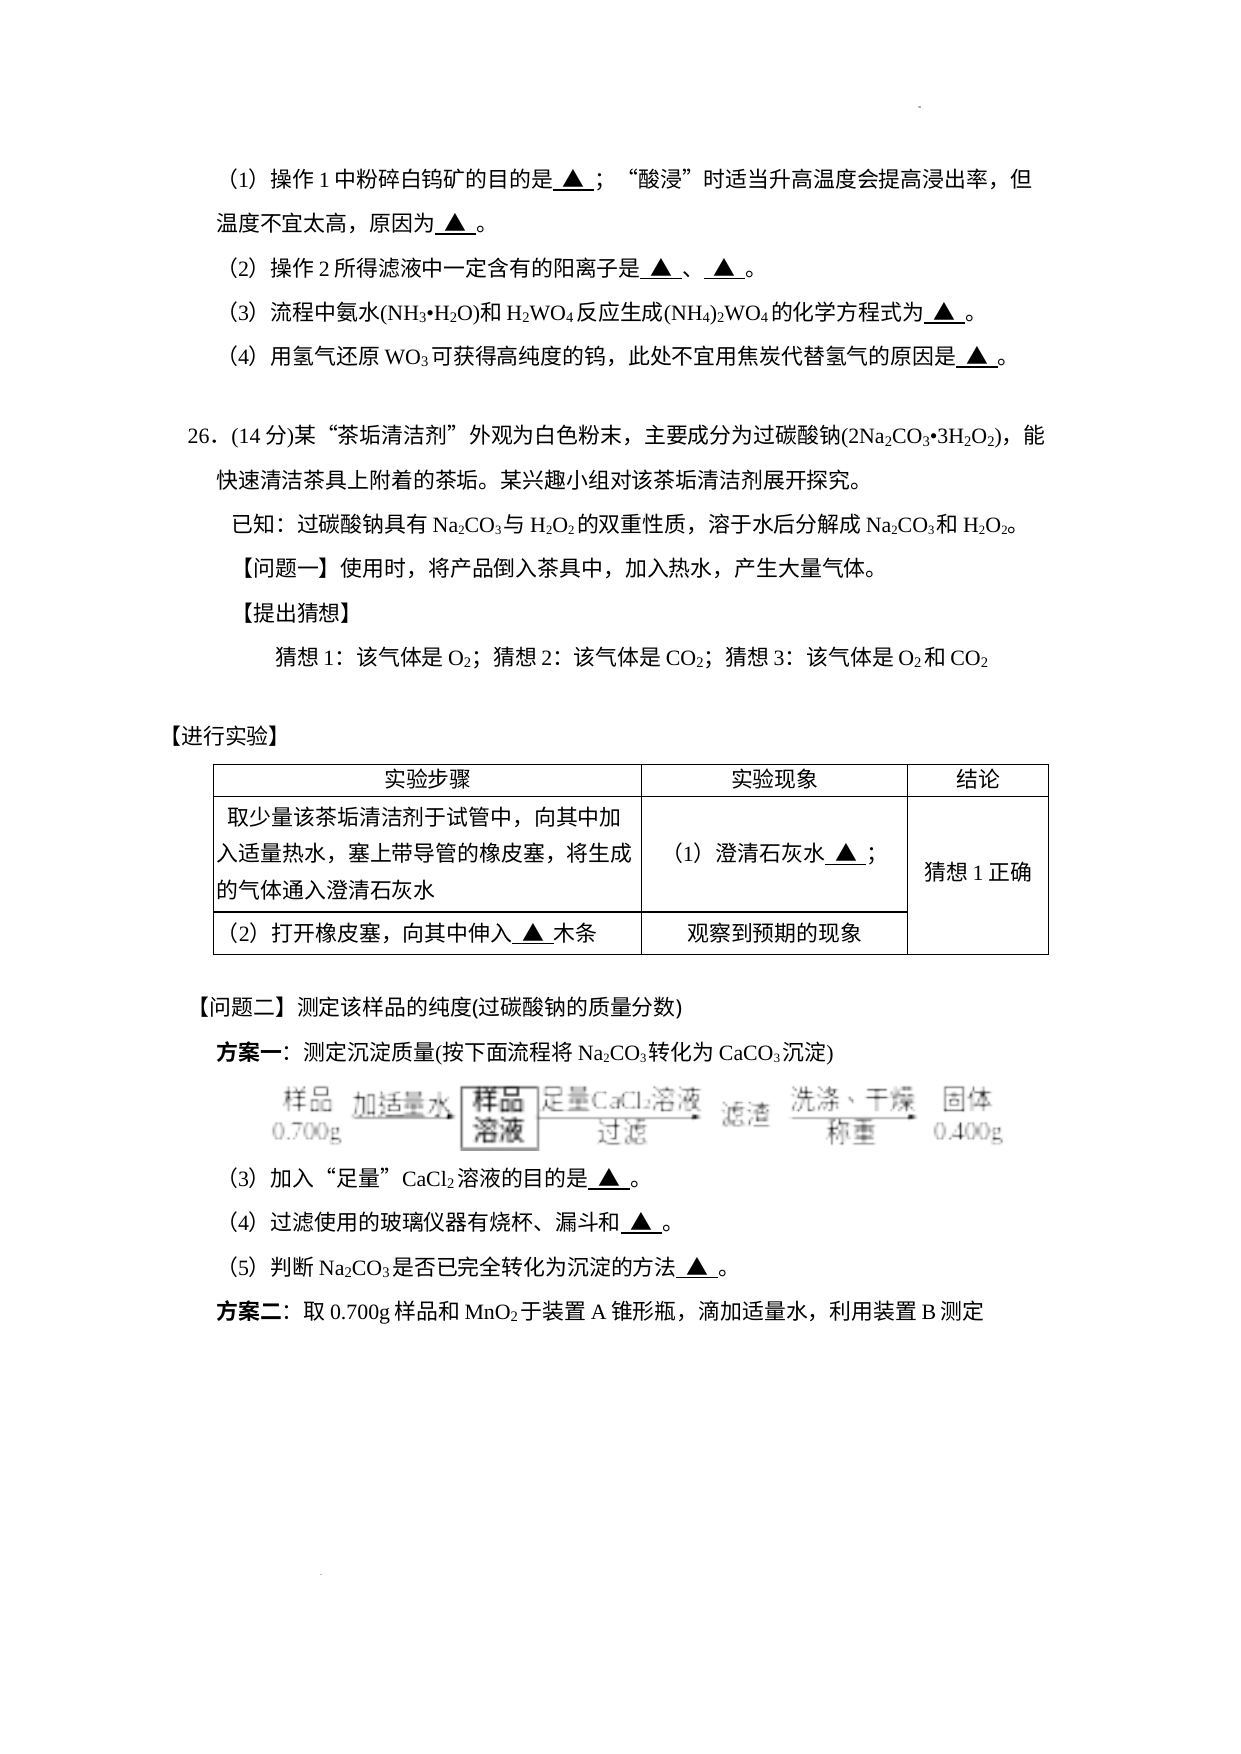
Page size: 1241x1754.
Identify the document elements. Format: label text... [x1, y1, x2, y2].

text 26．(14分)某“茶垢清洁剂”外观为白色粉末，主要成分为过碳酸钠(2Na2CO3•3H2O2)，能快速清洁茶具上附着的茶垢。某兴趣小组对该茶垢清洁剂展开探究。 [187, 418, 1053, 494]
text 【提出猜想】 [159, 596, 1053, 627]
text （4）用氢气还原WO3可获得高纯度的钨，此处不宜用焦炭代替氢气的原因是 ▲ 。 [216, 339, 1053, 371]
table_cell （1）澄清石灰水 ▲ ； [642, 797, 907, 911]
text 方案二：取0.700g样品和MnO2于装置A锥形瓶，滴加适量水，利用装置B测定 [187, 1294, 1053, 1325]
table_cell （2）打开橡皮塞，向其中伸入 ▲ 木条 [214, 913, 641, 954]
table_cell 观察到预期的现象 [642, 913, 907, 954]
text 已知：过碳酸钠具有Na2CO3与H2O2的双重性质，溶于水后分解成Na2CO3和H2O2。 [159, 507, 1053, 539]
text 【问题二】测定该样品的纯度(过碳酸钠的质量分数) [187, 990, 1053, 1022]
text 方案一：测定沉淀质量(按下面流程将Na2CO3转化为CaCO3沉淀) [187, 1035, 1053, 1066]
text （3）加入“足量”CaCl2溶液的目的是 ▲ 。 [216, 1161, 1053, 1193]
text （2）操作2所得滤液中一定含有的阳离子是 ▲ 、 ▲ 。 [216, 251, 1053, 282]
text （5）判断Na2CO3是否已完全转化为沉淀的方法 ▲ 。 [216, 1249, 1053, 1281]
text （3）流程中氨水(NH3•H2O)和H2WO4反应生成(NH4)2WO4的化学方程式为 ▲ 。 [216, 295, 1053, 326]
table_header 结论 [908, 765, 1048, 796]
table_cell 猜想1正确 [908, 797, 1048, 954]
table_header 实验步骤 [214, 765, 641, 796]
table_cell 取少量该茶垢清洁剂于试管中，向其中加入适量热水，塞上带导管的橡皮塞，将生成的气体通入澄清石灰水 [214, 797, 641, 911]
text （1）操作1中粉碎白钨矿的目的是 ▲ ；“酸浸”时适当升高温度会提高浸出率，但温度不宜太高，原因为 ▲ 。 [216, 162, 1053, 238]
text 【问题一】使用时，将产品倒入茶具中，加入热水，产生大量气体。 [159, 551, 1053, 583]
text （4）过滤使用的玻璃仪器有烧杯、漏斗和 ▲ 。 [216, 1205, 1053, 1237]
text 【进行实验】 [159, 719, 1053, 751]
text 猜想1：该气体是O2；猜想2：该气体是CO2；猜想3：该气体是O2和CO2 [159, 640, 1053, 672]
table_header 实验现象 [642, 765, 907, 796]
